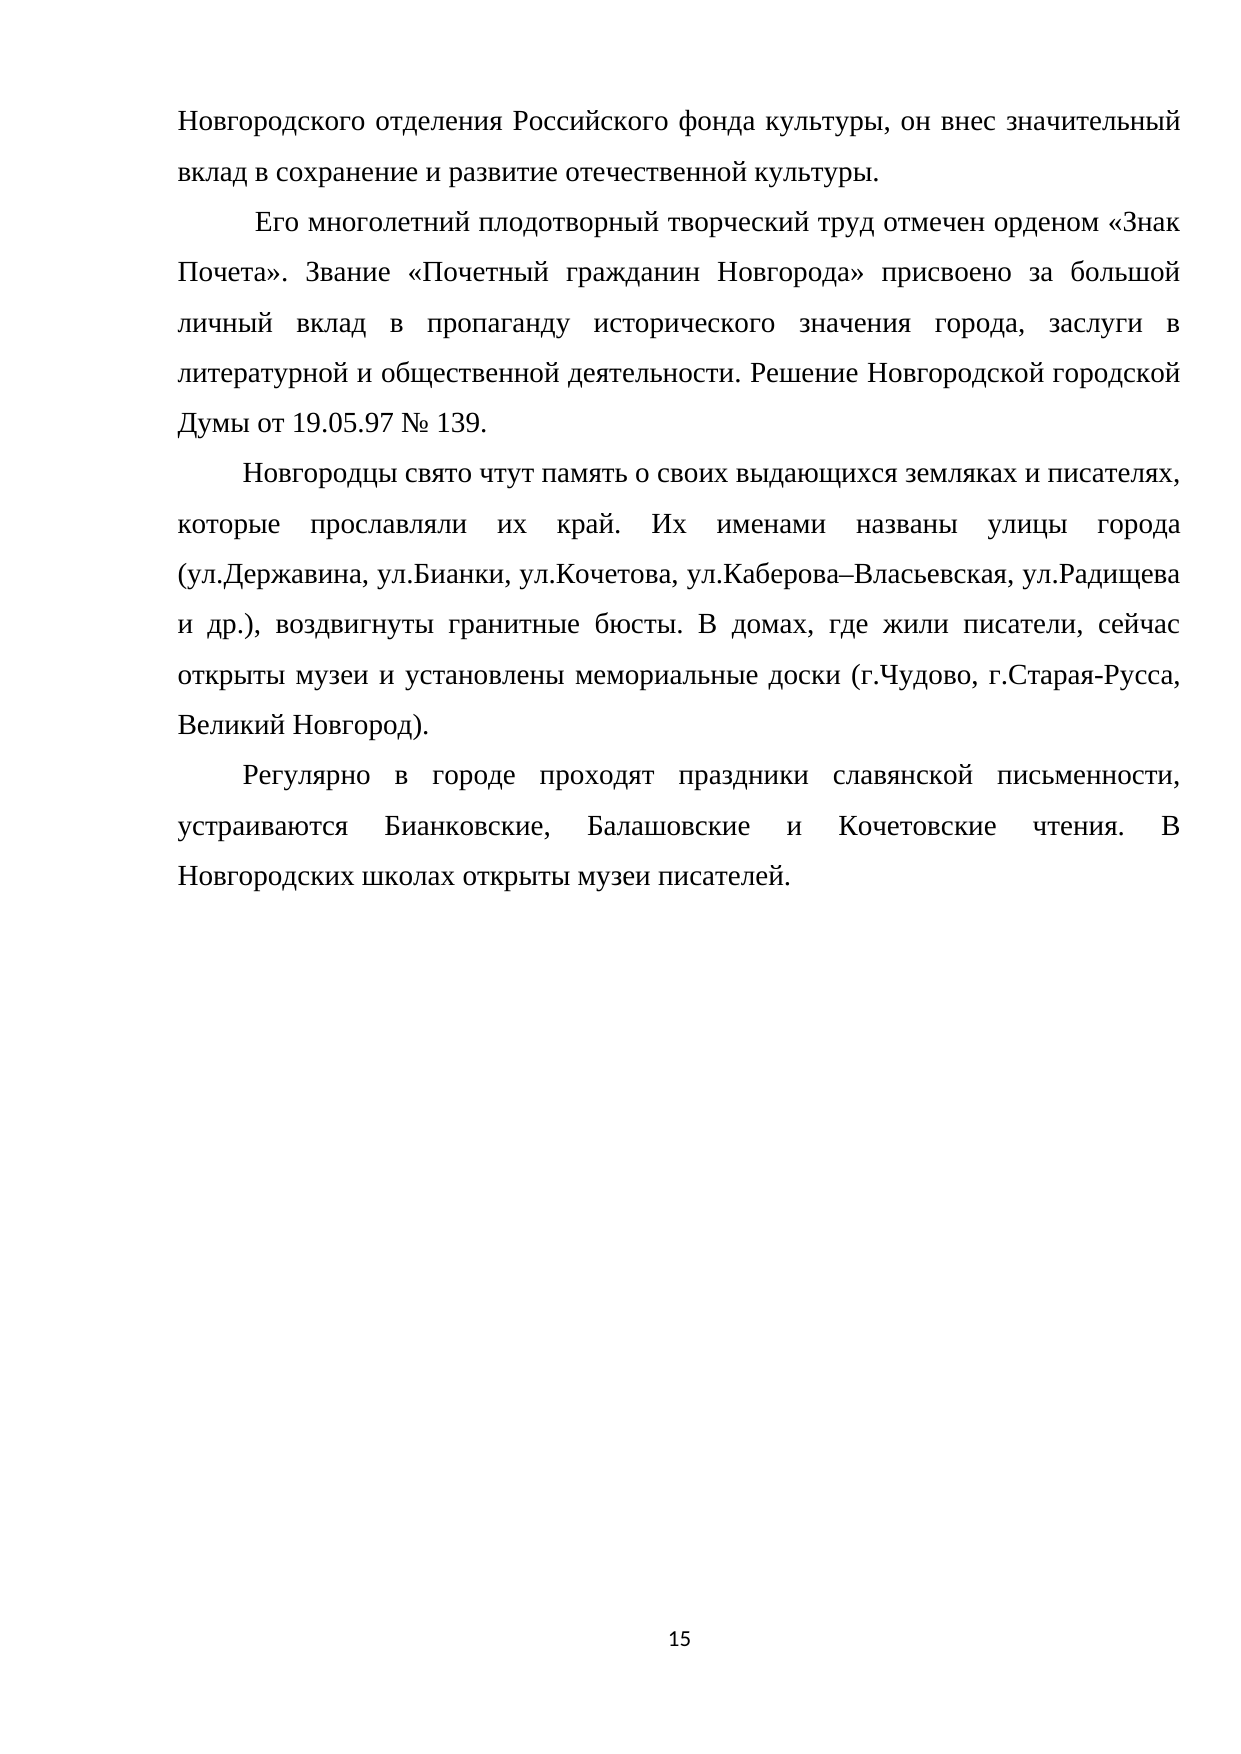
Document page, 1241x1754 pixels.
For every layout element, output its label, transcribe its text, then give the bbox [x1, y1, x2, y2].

text Новгородцы свято чтут память о своих выдающихся земляках и писателях, которые прославляли их край. Их именами названы улицы города (ул.Державина, ул.Бианки, ул.Кочетова, ул.Каберова–Власьевская, ул.Радищева и др.), воздвигнуты гранитные бюсты. В домах, где жили писатели, сейчас открыты музеи и установлены мемориальные доски (г.Чудово, г.Старая-Русса, Великий Новгород). [177, 456, 1181, 741]
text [177, 103, 1181, 187]
text Его многолетний плодотворный творческий труд отмечен орденом «Знак Почета». Звание «Почетный гражданин Новгорода» присвоено за большой личный вклад в пропаганду исторического значения города, заслуги в литературной и общественной деятельности. Решение Новгородской городской Думы от 19.05.97 № 139. [177, 204, 1181, 439]
text Регулярно в городе проходят праздники славянской письменности, устраиваются Бианковские, Балашовские и Кочетовские чтения. В Новгородских школах открыты музеи писателей. [177, 757, 1181, 892]
